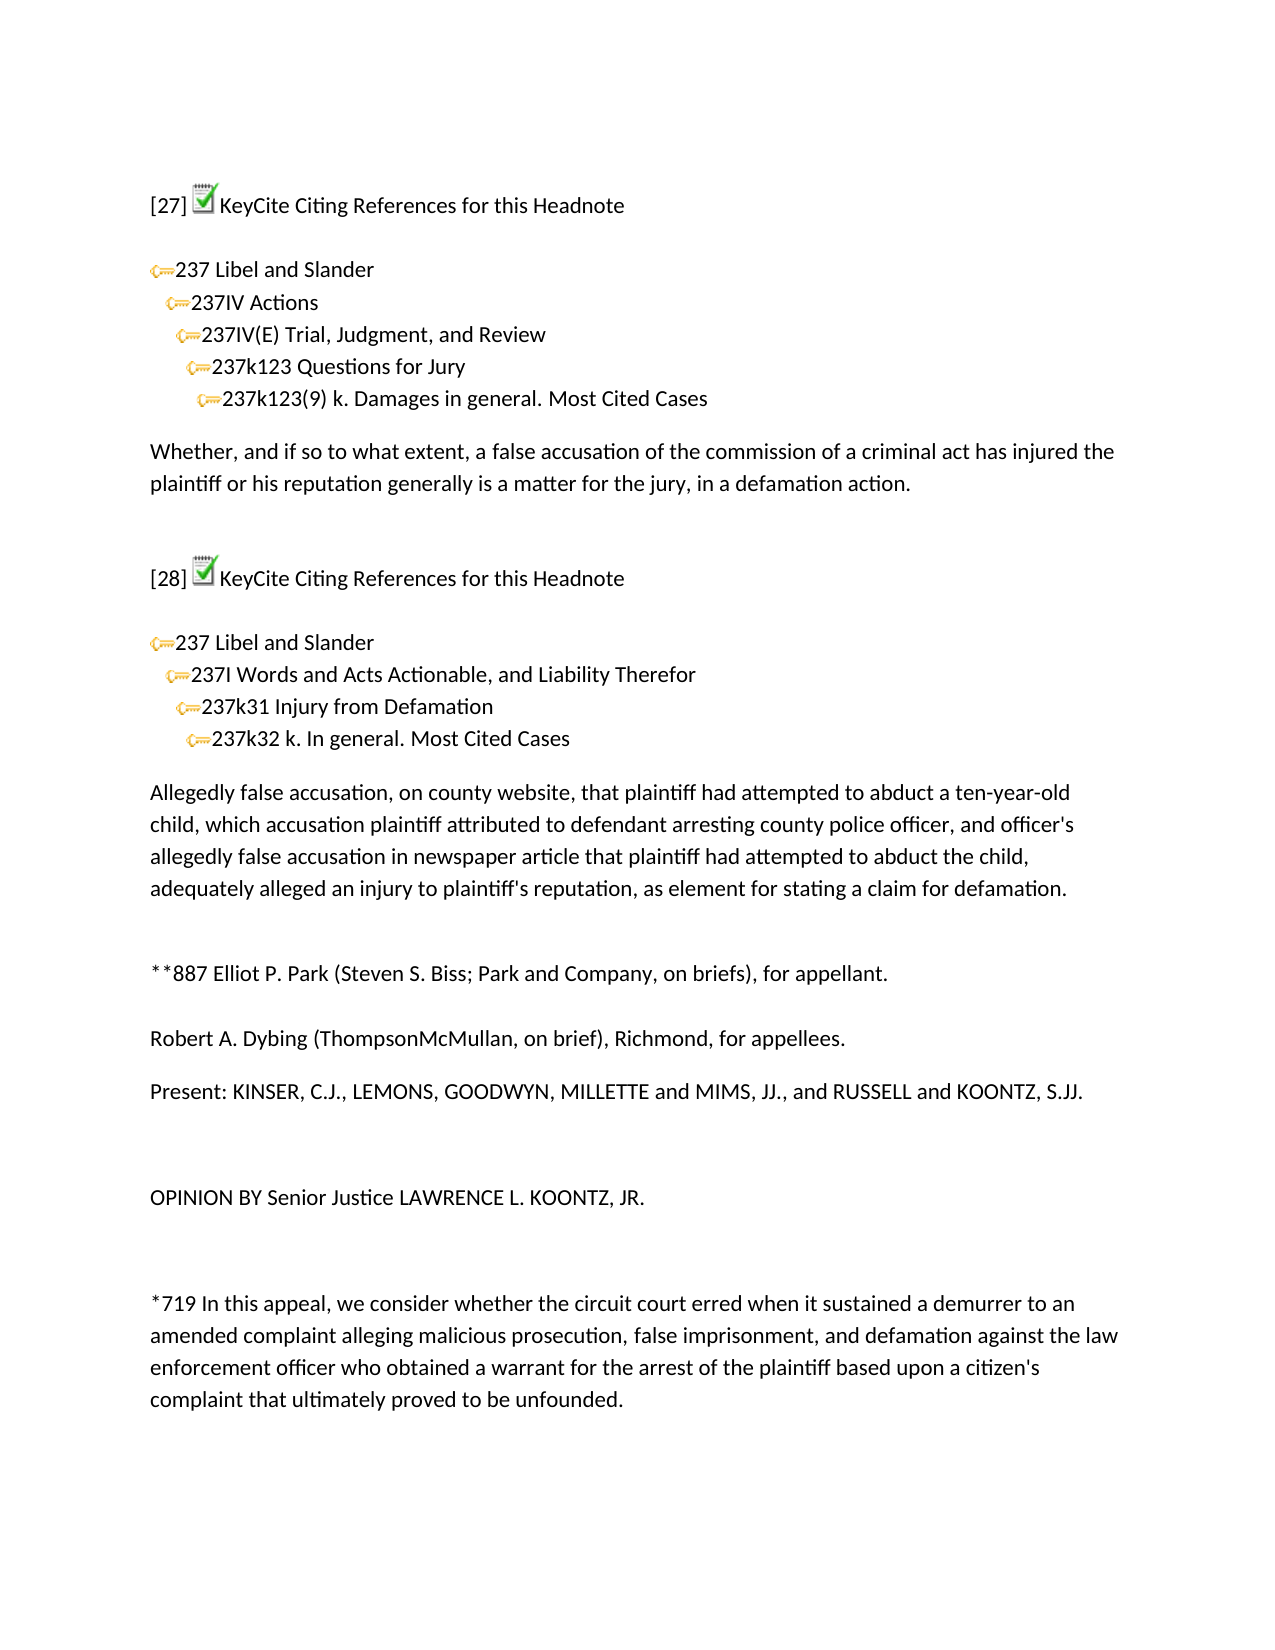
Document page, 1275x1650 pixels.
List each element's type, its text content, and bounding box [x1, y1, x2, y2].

picture [150, 265, 175, 278]
picture [196, 394, 222, 407]
text [28] KeyCite Citing References for this Headnote 237 Libel and Slander 237I Words and Acts Actionable, and Liability Therefor 237k31 Injury from Defamation 237k32 k. In general. Most Cited Cases [150, 522, 1125, 753]
text Whether, and if so to what extent, a false accusation of the commission of a criminal act has injured the plaintiff or his reputation generally is a matter for the jury, in a defamation action. [150, 437, 1125, 497]
text **887 Elliot P. Park (Steven S. Biss; Park and Company, on briefs), for appellant. Robert A. Dybing (ThompsonMcMullan, on brief), Richmond, for appellees. [150, 927, 1125, 1052]
picture [165, 297, 191, 310]
text [27] KeyCite Citing References for this Headnote 237 Libel and Slander 237IV Actions 237IV(E) Trial, Judgment, and Review 237k123 Questions for Jury 237k123(9) k. Damages in general. Most Cited Cases [150, 150, 1125, 412]
picture [192, 554, 220, 586]
text Allegedly false accusation, on county website, that plaintiff had attempted to abduct a ten-year-old child, which accusation plaintiff attributed to defendant arresting county police officer, and officer's allegedly false accusation in newspaper article that plaintiff had attempted to abduct the child, adequately alleged an injury to plaintiff's reputation, as element for stating a claim for defamation. [150, 778, 1125, 902]
picture [186, 361, 212, 375]
picture [192, 182, 220, 214]
picture [165, 670, 191, 683]
picture [186, 734, 212, 747]
picture [176, 702, 202, 715]
picture [150, 637, 175, 651]
text Present: KINSER, C.J., LEMONS, GOODWYN, MILLETTE and MIMS, JJ., and RUSSELL and KOONTZ, S.JJ. [150, 1077, 1125, 1105]
text *719 In this appeal, we consider whether the circuit court erred when it sustained a demurrer to an amended complaint alleging malicious prosecution, false imprisonment, and defamation against the law enforcement officer who obtained a warrant for the arrest of the plaintiff based upon a citizen's complaint that ultimately proved to be unfounded. [150, 1289, 1125, 1413]
text OPINION BY Senior Justice LAWRENCE L. KOONTZ, JR. [150, 1183, 1125, 1211]
picture [176, 329, 202, 343]
